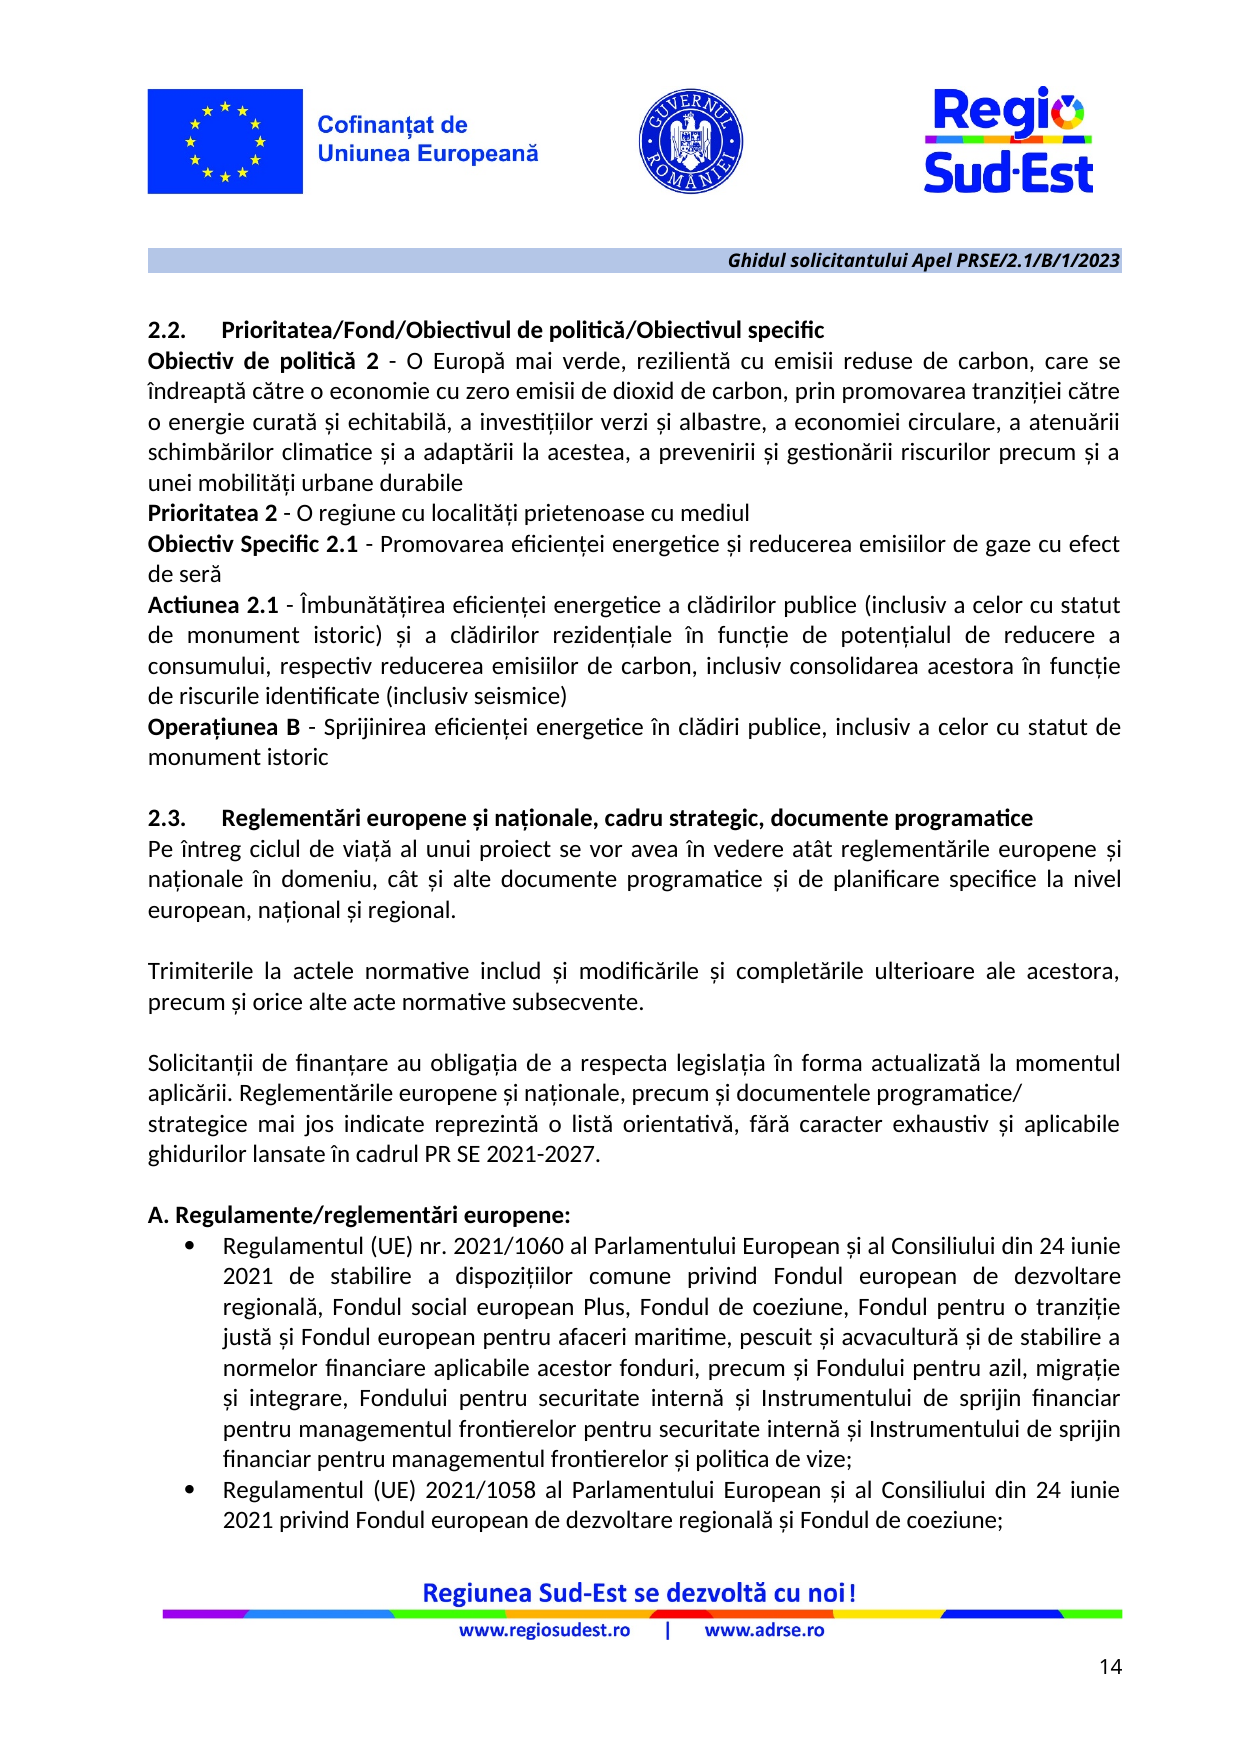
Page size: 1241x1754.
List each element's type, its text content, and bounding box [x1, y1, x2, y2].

subtitle Prioritatea/Fond/Obiectivul de politică/Obiectivul specific [148, 314, 1122, 345]
list Regulamentul (UE) 2021/1058 al Parlamentului European și al Consiliului din 24 iunie 2021 privind Fondul european de dezvoltare regională și Fondul de coeziune; [185, 1474, 1122, 1535]
text A. Regulamente/reglementări europene: [148, 1199, 1122, 1230]
text Obiectiv de politică 2 - O Europă mai verde, rezilientă cu emisii reduse de carbon, care se îndreaptă către o economie cu zero emisii de dioxid de carbon, prin promovarea tranziției către o energie curată și echitabilă, a investițiilor verzi și albastre, a economiei circulare, a atenuării schimbărilor climatice și a adaptării la acestea, a prevenirii și gestionării riscurilor precum și a unei mobilități urbane durabile [148, 345, 1122, 497]
picture [147, 86, 1093, 195]
list Regulamentul (UE) nr. 2021/1060 al Parlamentului European și al Consiliului din 24 iunie 2021 de stabilire a dispozițiilor comune privind Fondul european de dezvoltare regională, Fondul social european Plus, Fondul de coeziune, Fondul pentru o tranziție justă și Fondul european pentru afaceri maritime, pescuit și acvacultură și de stabilire a normelor financiare aplicabile acestor fonduri, precum și Fondului pentru azil, migrație și integrare, Fondului pentru securitate internă și Instrumentului de sprijin financiar pentru managementul frontierelor pentru securitate internă și Instrumentului de sprijin financiar pentru managementul frontierelor și politica de vize; [185, 1230, 1122, 1474]
text Operațiunea B - Sprijinirea eficienței energetice în clădiri publice, inclusiv a celor cu statut de monument istoric [148, 711, 1122, 772]
text Actiunea 2.1 - Îmbunătățirea eficienței energetice a clădirilor publice (inclusiv a celor cu statut de monument istoric) și a clădirilor rezidențiale în funcție de potențialul de reducere a consumului, respectiv reducerea emisiilor de carbon, inclusiv consolidarea acestora în funcție de riscurile identificate (inclusiv seismice) [148, 589, 1122, 711]
text Pe întreg ciclul de viață al unui proiect se vor avea în vedere atât reglementările europene şi naţionale în domeniu, cât și alte documente programatice şi de planificare specifice la nivel european, naţional și regional. [148, 833, 1122, 925]
text Solicitanţii de finanțare au obligația de a respecta legislaţia în forma actualizată la momentul aplicării. Reglementările europene și naționale, precum și documentele programatice/ [148, 1047, 1122, 1108]
picture [162, 1582, 1123, 1640]
text strategice mai jos indicate reprezintă o listă orientativă, fără caracter exhaustiv și aplicabile ghidurilor lansate în cadrul PR SE 2021-2027. [148, 1108, 1122, 1169]
text Trimiterile la actele normative includ și modificările și completările ulterioare ale acestora, precum și orice alte acte normative subsecvente. [148, 955, 1122, 1016]
text Obiectiv Specific 2.1 - Promovarea eficienței energetice și reducerea emisiilor de gaze cu efect de seră [148, 528, 1122, 589]
subtitle Reglementări europene și naționale, cadru strategic, documente programatice [148, 803, 1122, 833]
text Prioritatea 2 - O regiune cu localități prietenoase cu mediul [148, 497, 1122, 528]
